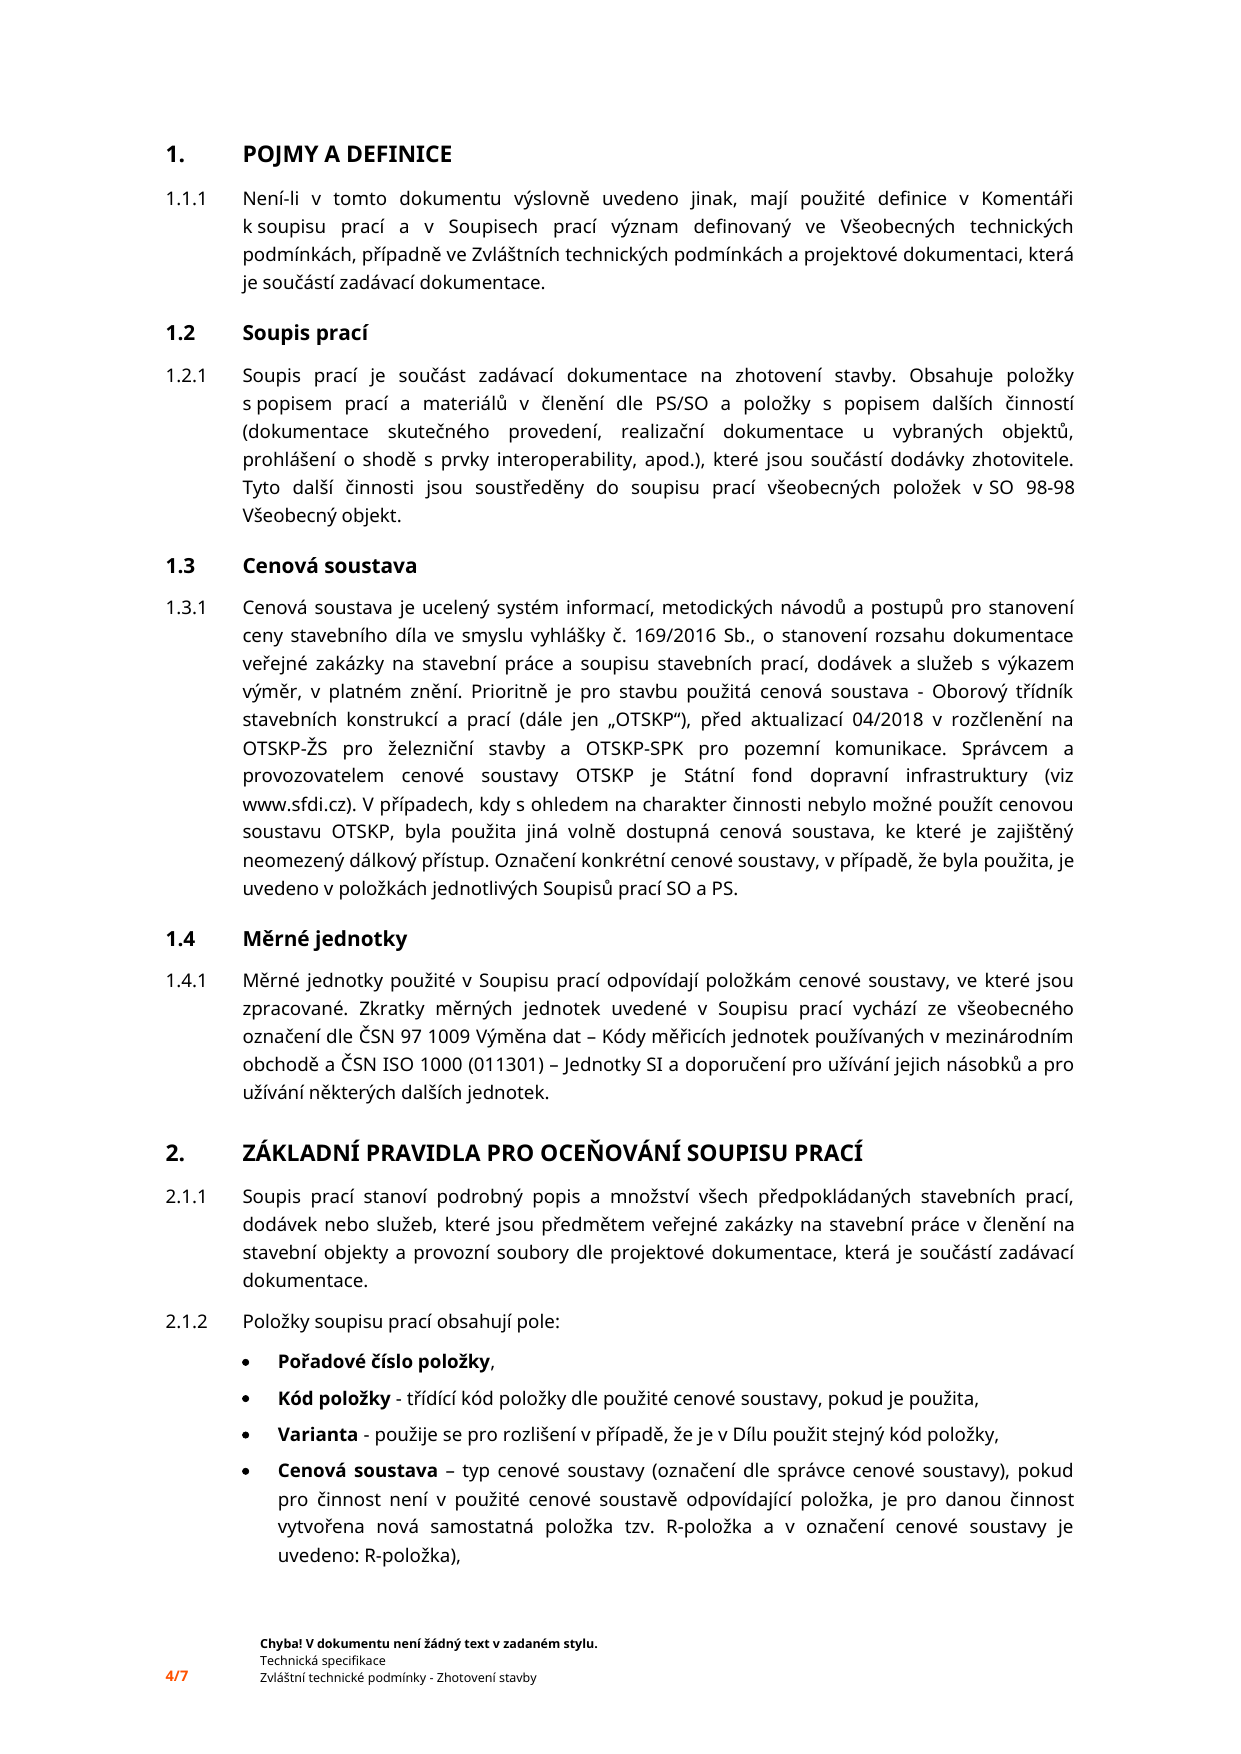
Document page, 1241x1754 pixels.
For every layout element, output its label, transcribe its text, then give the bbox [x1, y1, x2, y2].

text Varianta - použije se pro rozlišení v případě, že je v Dílu použit stejný kód položky, [242, 1421, 1075, 1447]
text ZÁKLADNÍ PRAVIDLA PRO OCEŇOVÁNÍ SOUPISU PRACÍ [165, 1137, 1075, 1168]
text POJMY A DEFINICE [165, 138, 1075, 170]
text Měrné jednotky použité v Soupisu prací odpovídají položkám cenové soustavy, ve které jsou zpracované. Zkratky měrných jednotek uvedené v Soupisu prací vychází ze všeobecného označení dle ČSN 97 1009 Výměna dat – Kódy měřicích jednotek používaných v mezinárodním obchodě a ČSN ISO 1000 (011301) – Jednotky SI a doporučení pro užívání jejich násobků a pro užívání některých dalších jednotek. [165, 967, 1075, 1105]
text Soupis prací stanoví podrobný popis a množství všech předpokládaných stavebních prací, dodávek nebo služeb, které jsou předmětem veřejné zakázky na stavební práce v členění na stavební objekty a provozní soubory dle projektové dokumentace, která je součástí zadávací dokumentace. [165, 1184, 1075, 1293]
text Položky soupisu prací obsahují pole: [165, 1308, 1075, 1334]
text Pořadové číslo položky, [242, 1349, 1075, 1374]
text Kód položky - třídící kód položky dle použité cenové soustavy, pokud je použita, [242, 1385, 1075, 1411]
text Soupis prací je součást zadávací dokumentace na zhotovení stavby. Obsahuje položky s popisem prací a materiálů v členění dle PS/SO a položky s popisem dalších činností (dokumentace skutečného provedení, realizační dokumentace u vybraných objektů, prohlášení o shodě s prvky interoperability, apod.), které jsou součástí dodávky zhotovitele. Tyto další činnosti jsou soustředěny do soupisu prací všeobecných položek v SO 98-98 Všeobecný objekt. [165, 362, 1075, 528]
text Cenová soustava – typ cenové soustavy (označení dle správce cenové soustavy), pokud pro činnost není v použité cenové soustavě odpovídající položka, je pro danou činnost vytvořena nová samostatná položka tzv. R-položka a v označení cenové soustavy je uvedeno: R-položka), [242, 1458, 1075, 1567]
text Cenová soustava [165, 551, 1075, 579]
text Není-li v tomto dokumentu výslovně uvedeno jinak, mají použité definice v Komentáři k soupisu prací a v Soupisech prací význam definovaný ve Všeobecných technických podmínkách, případně ve Zvláštních technických podmínkách a projektové dokumentaci, která je součástí zadávací dokumentace. [165, 185, 1075, 295]
text Měrné jednotky [165, 924, 1075, 952]
text Cenová soustava je ucelený systém informací, metodických návodů a postupů pro stanovení ceny stavebního díla ve smyslu vyhlášky č. 169/2016 Sb., o stanovení rozsahu dokumentace veřejné zakázky na stavební práce a soupisu stavebních prací, dodávek a služeb s výkazem výměr, v platném znění. Prioritně je pro stavbu použitá cenová soustava - Oborový třídník stavebních konstrukcí a prací (dále jen „OTSKP“), před aktualizací 04/2018 v rozčlenění na OTSKP-ŽS pro železniční stavby a OTSKP-SPK pro pozemní komunikace. Správcem a provozovatelem cenové soustavy OTSKP je Státní fond dopravní infrastruktury (viz www.sfdi.cz). V případech, kdy s ohledem na charakter činnosti nebylo možné použít cenovou soustavu OTSKP, byla použita jiná volně dostupná cenová soustava, ke které je zajištěný neomezený dálkový přístup. Označení konkrétní cenové soustavy, v případě, že byla použita, je uvedeno v položkách jednotlivých Soupisů prací SO a PS. [165, 595, 1075, 900]
text Soupis prací [165, 318, 1075, 347]
